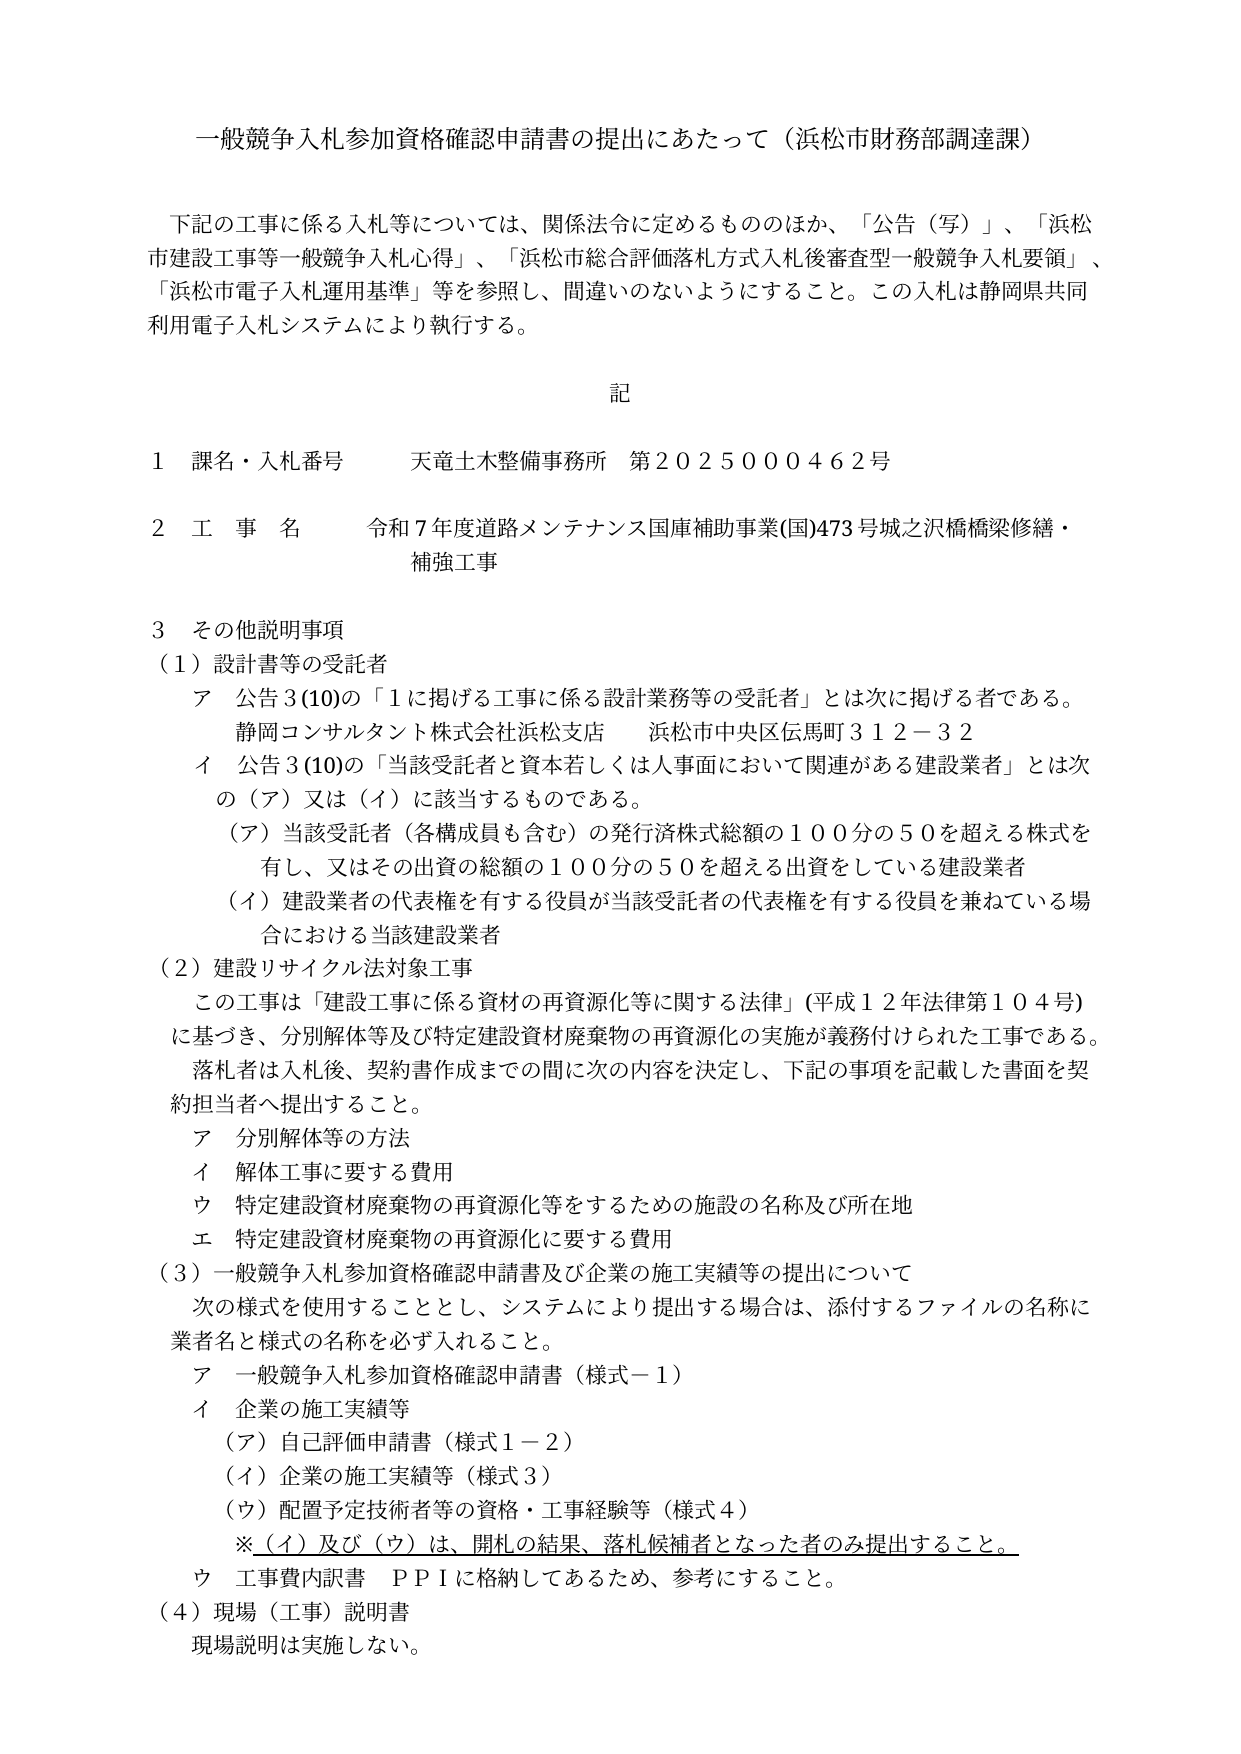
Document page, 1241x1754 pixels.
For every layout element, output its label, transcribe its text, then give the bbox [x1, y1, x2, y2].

text （３）一般競争入札参加資格確認申請書及び企業の施工実績等の提出について [148, 1255, 1092, 1289]
text （１）設計書等の受託者 [148, 646, 1092, 680]
text ※（イ）及び（ウ）は、開札の結果、落札候補者となった者のみ提出すること。 [148, 1526, 1092, 1560]
text 一般競争入札参加資格確認申請書の提出にあたって（浜松市財務部調達課） [148, 104, 1092, 172]
text イ 解体工事に要する費用 [148, 1154, 1092, 1187]
text （４）現場（工事）説明書 [148, 1594, 1092, 1628]
text 次の様式を使用することとし、システムにより提出する場合は、添付するファイルの名称に業者名と様式の名称を必ず入れること。 [171, 1289, 1092, 1357]
text 下記の工事に係る入札等については、関係法令に定めるもののほか、「公告（写）」、「浜松市建設工事等一般競争入札心得」、「浜松市総合評価落札方式入札後審査型一般競争入札要領」、「浜松市電子入札運用基準」等を参照し、間違いのないようにすること。この入札は静岡県共同利用電子入札システムにより執行する。 [148, 206, 1092, 341]
text 落札者は入札後、契約書作成までの間に次の内容を決定し、下記の事項を記載した書面を契約担当者へ提出すること。 [171, 1052, 1092, 1120]
text この工事は「建設工事に係る資材の再資源化等に関する法律」(平成１２年法律第１０４号)に基づき、分別解体等及び特定建設資材廃棄物の再資源化の実施が義務付けられた工事である。 [171, 984, 1092, 1052]
text 静岡コンサルタント株式会社浜松支店 浜松市中央区伝馬町３１２－３２ [148, 713, 1092, 747]
text （イ）企業の施工実績等（様式３） [148, 1458, 1092, 1492]
text ア 分別解体等の方法 [148, 1120, 1092, 1154]
text ア 一般競争入札参加資格確認申請書（様式－１） [148, 1357, 1092, 1391]
text （イ）建設業者の代表権を有する役員が当該受託者の代表権を有する役員を兼ねている場合における当該建設業者 [217, 883, 1092, 951]
text 記 [148, 375, 1092, 409]
text ２ 工事名 令和7年度道路メンテナンス国庫補助事業(国)473号城之沢橋橋梁修繕・補強工事 [148, 510, 1092, 578]
text １ 課名・入札番号 天竜土木整備事務所 第２０２５０００４６２号 [148, 443, 1092, 477]
text ア 公告３(10)の「１に掲げる工事に係る設計業務等の受託者」とは次に掲げる者である。 [191, 680, 1092, 713]
text 現場説明は実施しない。 [148, 1628, 1092, 1661]
text イ 企業の施工実績等 [148, 1391, 1092, 1424]
text ウ 特定建設資材廃棄物の再資源化等をするための施設の名称及び所在地 [148, 1187, 1092, 1221]
text （２）建設リサイクル法対象工事 [148, 951, 1092, 984]
text ウ 工事費内訳書 ＰＰＩに格納してあるため、参考にすること。 [148, 1560, 1092, 1594]
text （ア）当該受託者（各構成員も含む）の発行済株式総額の１００分の５０を超える株式を有し、又はその出資の総額の１００分の５０を超える出資をしている建設業者 [217, 815, 1092, 883]
text イ 公告３(10)の「当該受託者と資本若しくは人事面において関連がある建設業者」とは次の（ア）又は（イ）に該当するものである。 [194, 747, 1092, 815]
text ３ その他説明事項 [148, 612, 1092, 646]
text （ア）自己評価申請書（様式１－２） [148, 1424, 1092, 1458]
text エ 特定建設資材廃棄物の再資源化に要する費用 [148, 1221, 1092, 1255]
text （ウ）配置予定技術者等の資格・工事経験等（様式４） [148, 1492, 1092, 1526]
